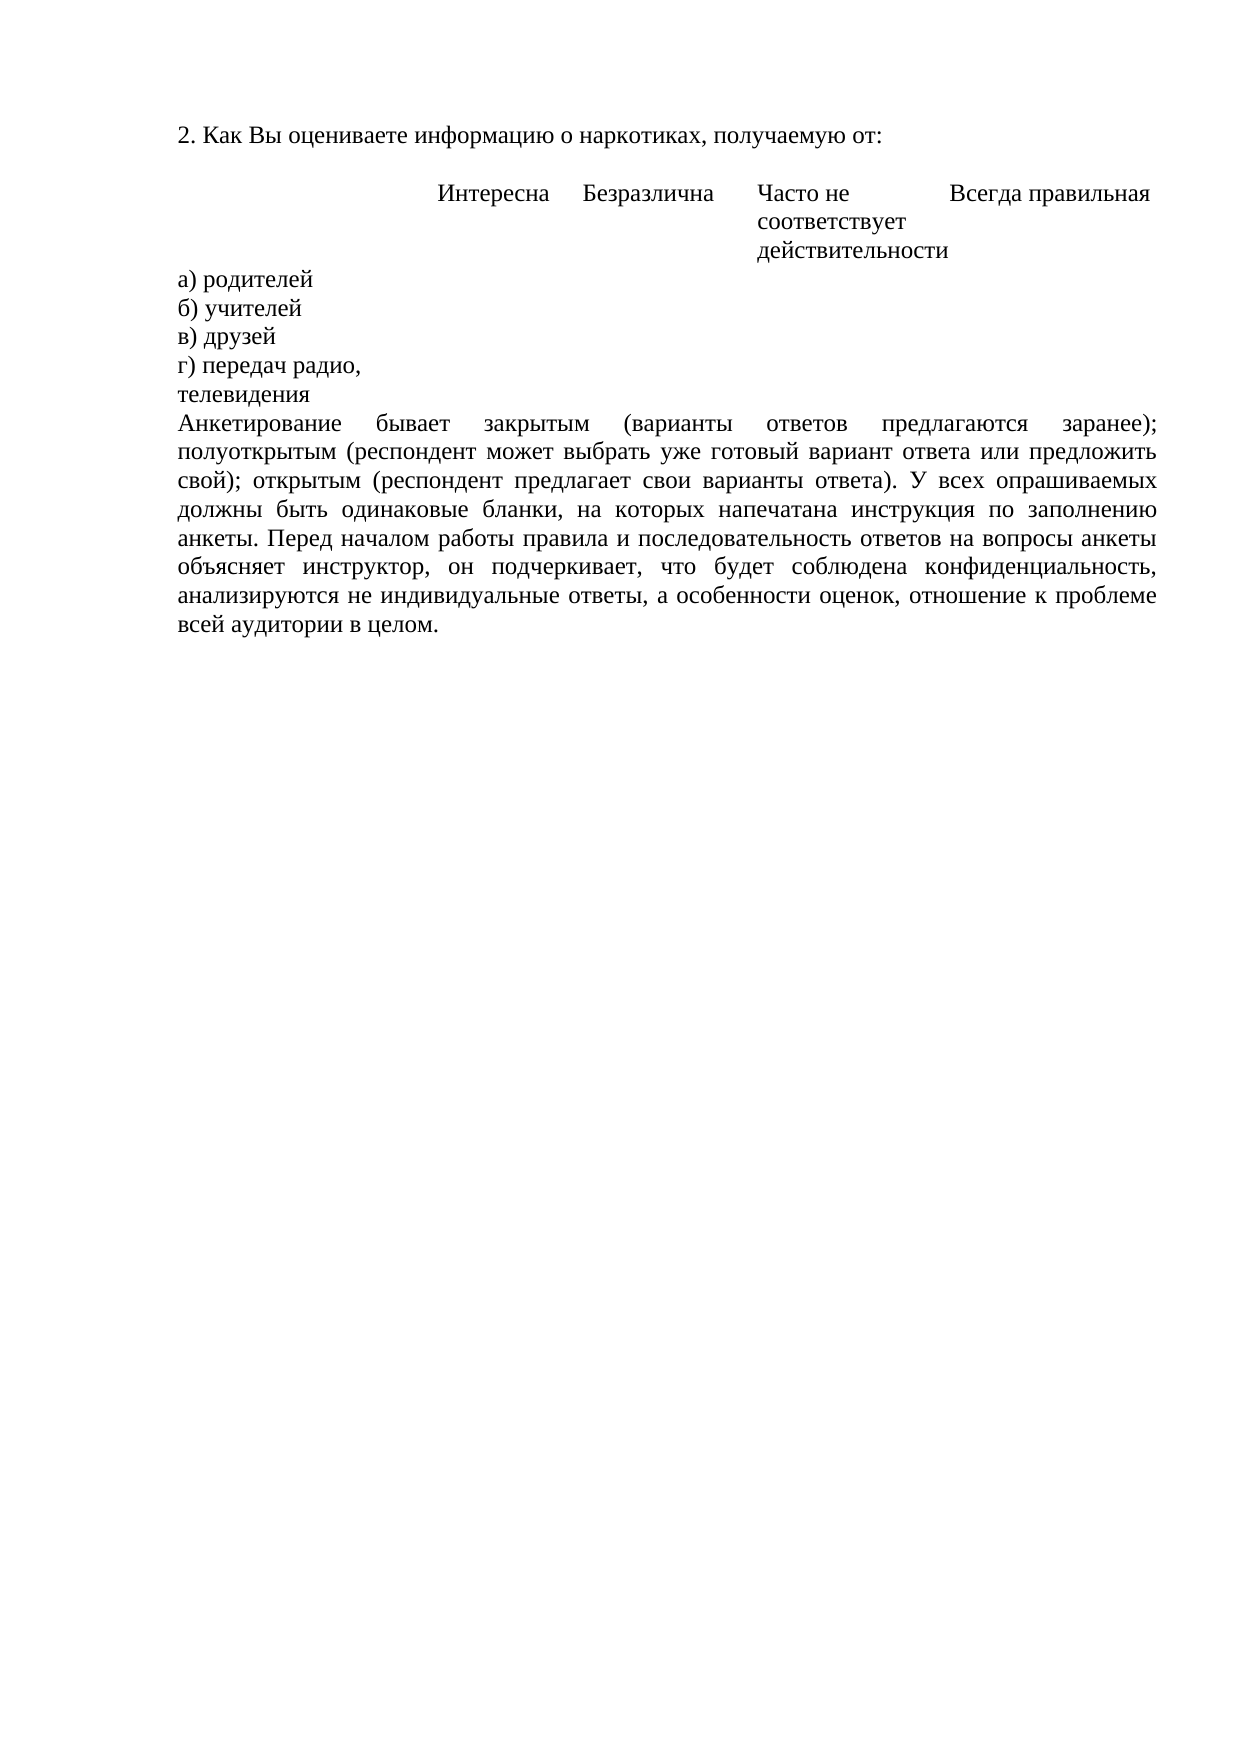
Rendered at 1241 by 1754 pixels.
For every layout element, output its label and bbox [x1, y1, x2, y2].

table_cell [176, 118, 1159, 724]
